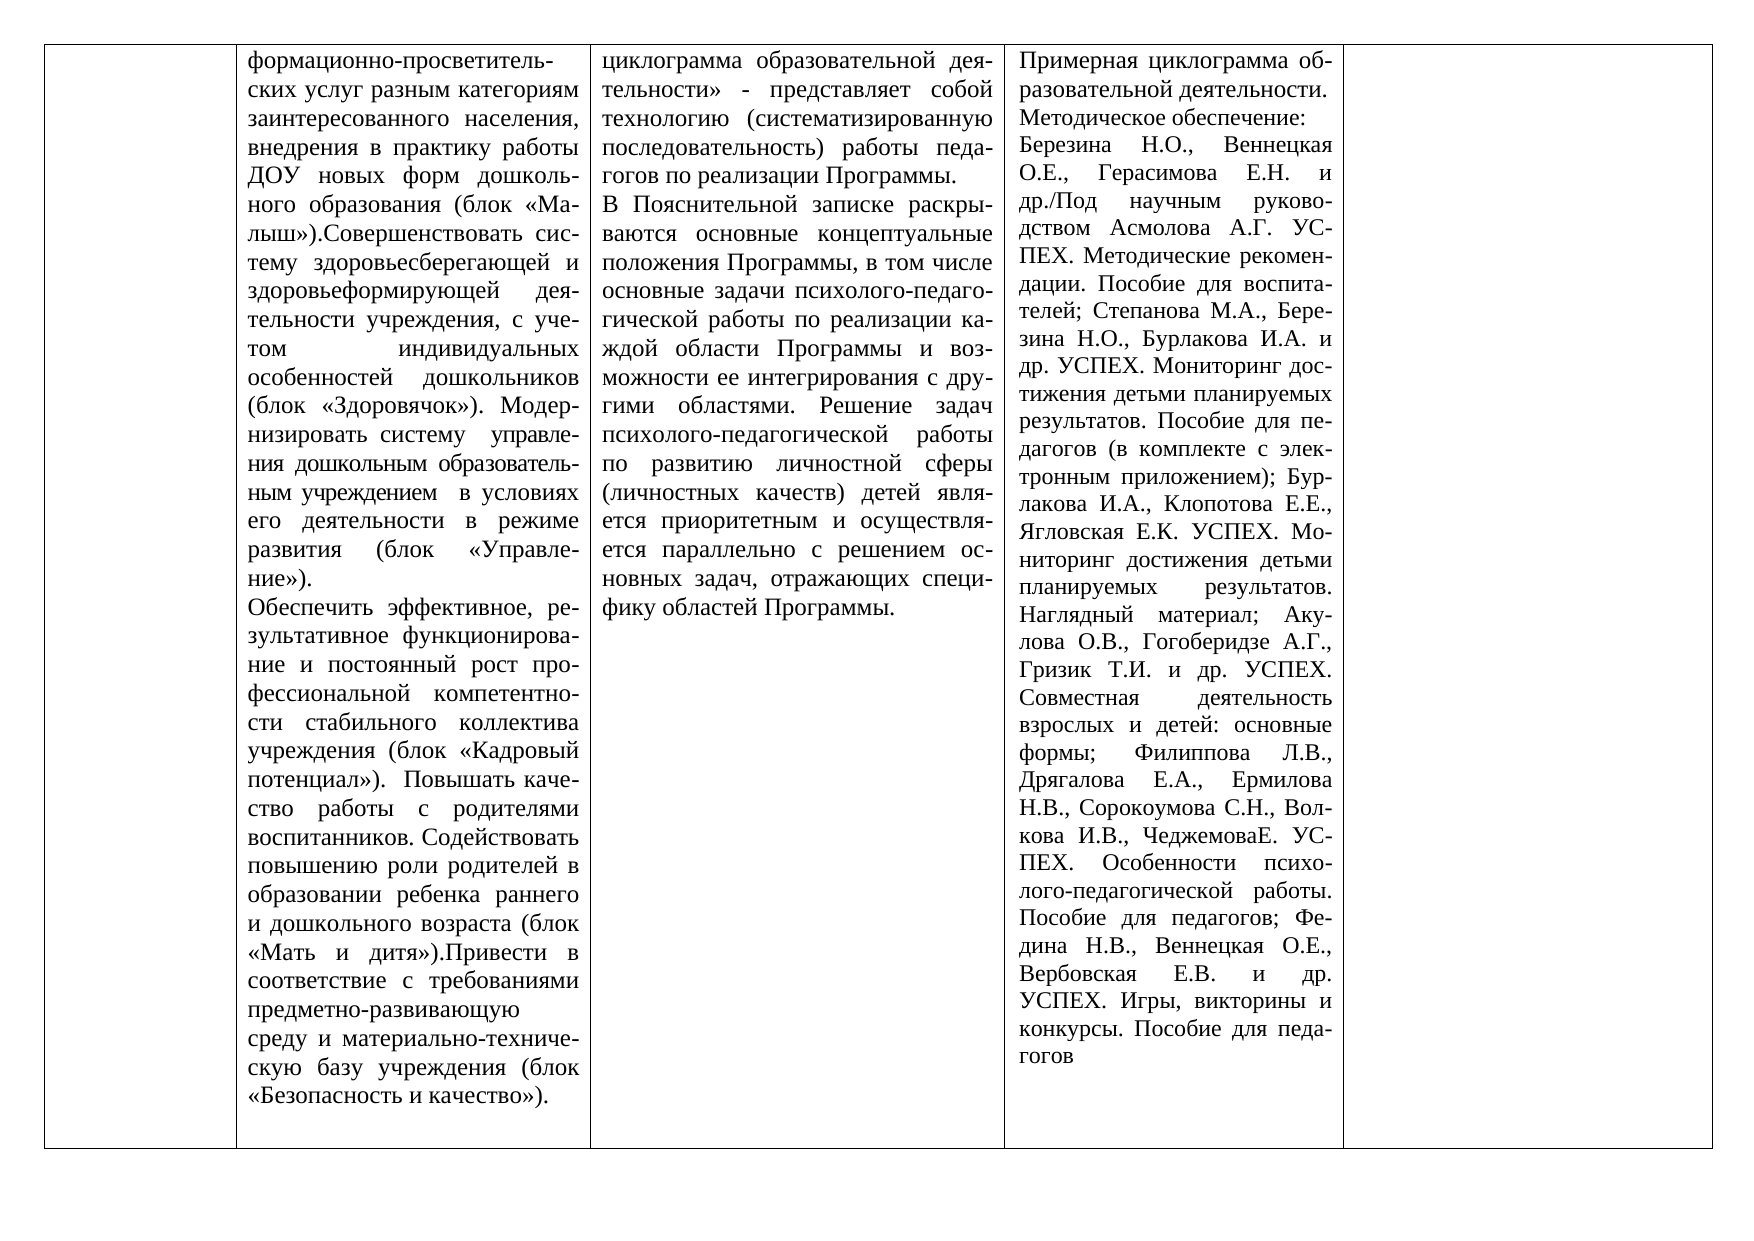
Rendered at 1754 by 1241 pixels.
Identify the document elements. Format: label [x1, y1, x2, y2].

table_cell [45, 45, 236, 1147]
table_cell [591, 45, 1004, 1147]
table_cell [1344, 45, 1712, 1147]
table_cell [237, 45, 590, 1147]
table_cell [1005, 45, 1343, 1147]
